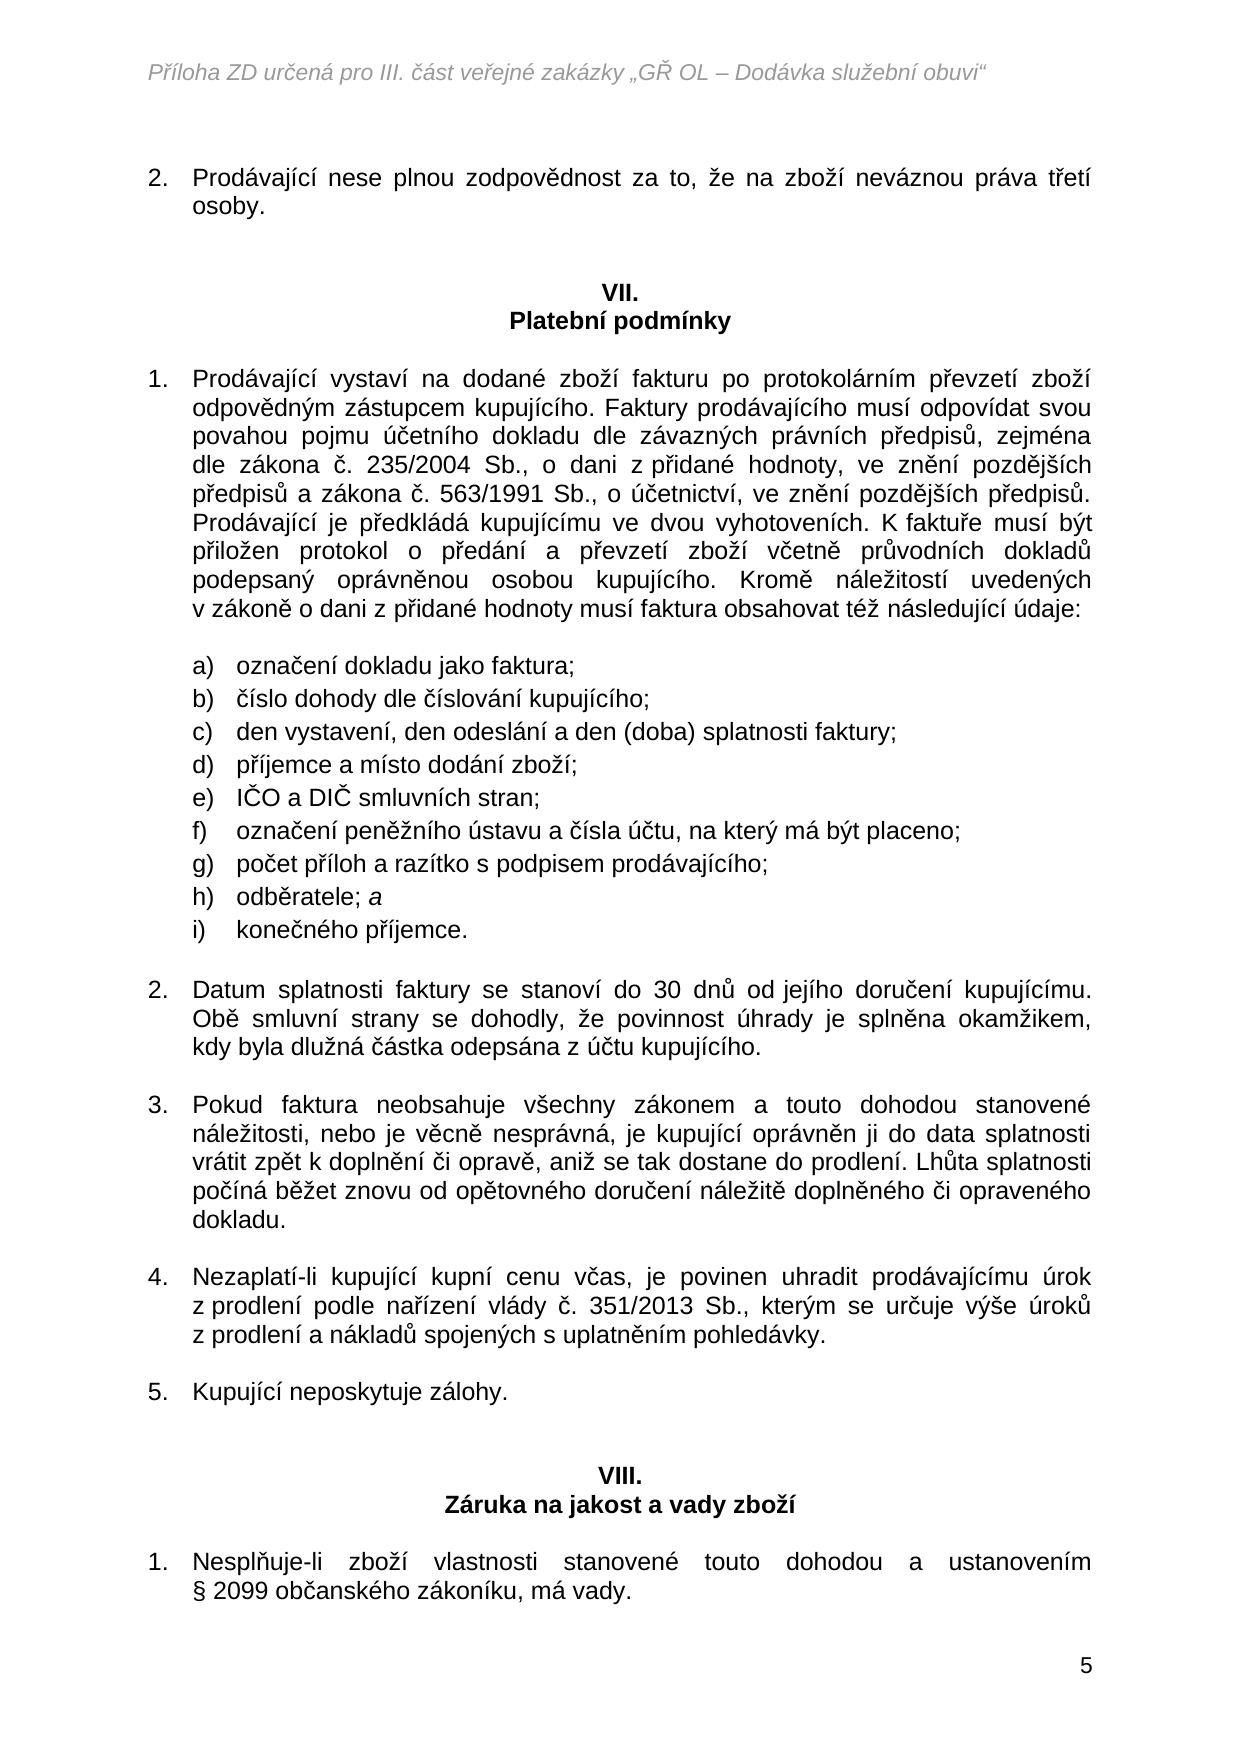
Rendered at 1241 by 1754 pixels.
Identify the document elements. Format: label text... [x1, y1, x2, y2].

list IČO a DIČ smluvních stran; [192, 783, 1093, 812]
list Datum splatnosti faktury se stanoví do 30 dnů od jejího doručení kupujícímu. Obě smluvní strany se dohodly, že povinnost úhrady je splněna okamžikem, kdy byla dlužná částka odepsána z účtu kupujícího. [148, 975, 1093, 1061]
text VIII. [148, 1461, 1093, 1490]
list odběratele; a [192, 882, 1093, 911]
list označení peněžního ústavu a čísla účtu, na který má být placeno; [192, 816, 1093, 845]
list číslo dohody dle číslování kupujícího; [192, 684, 1093, 713]
list Prodávající nese plnou zodpovědnost za to, že na zboží neváznou práva třetí osoby. [148, 162, 1093, 220]
list Nesplňuje-li zboží vlastnosti stanovené touto dohodou a ustanovením § 2099 občanského zákoníku, má vady. [148, 1547, 1093, 1605]
list označení dokladu jako faktura; [192, 651, 1093, 680]
list den vystavení, den odeslání a den (doba) splatnosti faktury; [192, 717, 1093, 746]
list Nezaplatí-li kupující kupní cenu včas, je povinen uhradit prodávajícímu úrok z prodlení podle nařízení vlády č. 351/2013 Sb., kterým se určuje výše úroků z prodlení a nákladů spojených s uplatněním pohledávky. [148, 1262, 1093, 1348]
list příjemce a místo dodání zboží; [192, 750, 1093, 779]
list Kupující neposkytuje zálohy. [148, 1377, 1093, 1406]
text Záruka na jakost a vady zboží [148, 1490, 1093, 1519]
text Platební podmínky [148, 306, 1093, 335]
text VII. [148, 277, 1093, 306]
list Prodávající vystaví na dodané zboží fakturu po protokolárním převzetí zboží odpovědným zástupcem kupujícího. Faktury prodávajícího musí odpovídat svou povahou pojmu účetního dokladu dle závazných právních předpisů, zejména dle zákona č. 235/2004 Sb., o dani z přidané hodnoty, ve znění pozdějších předpisů a zákona č. 563/1991 Sb., o účetnictví, ve znění pozdějších předpisů. Prodávající je předkládá kupujícímu ve dvou vyhotoveních. K faktuře musí být přiložen protokol o předání a převzetí zboží včetně průvodních dokladů podepsaný oprávněnou osobou kupujícího. Kromě náležitostí uvedených v zákoně o dani z přidané hodnoty musí faktura obsahovat též následující údaje: [148, 364, 1093, 622]
list počet příloh a razítko s podpisem prodávajícího; [192, 849, 1093, 878]
list Pokud faktura neobsahuje všechny zákonem a touto dohodou stanovené náležitosti, nebo je věcně nesprávná, je kupující oprávněn ji do data splatnosti vrátit zpět k doplnění či opravě, aniž se tak dostane do prodlení. Lhůta splatnosti počíná běžet znovu od opětovného doručení náležitě doplněného či opraveného dokladu. [148, 1090, 1093, 1233]
list konečného příjemce. [192, 915, 1093, 944]
